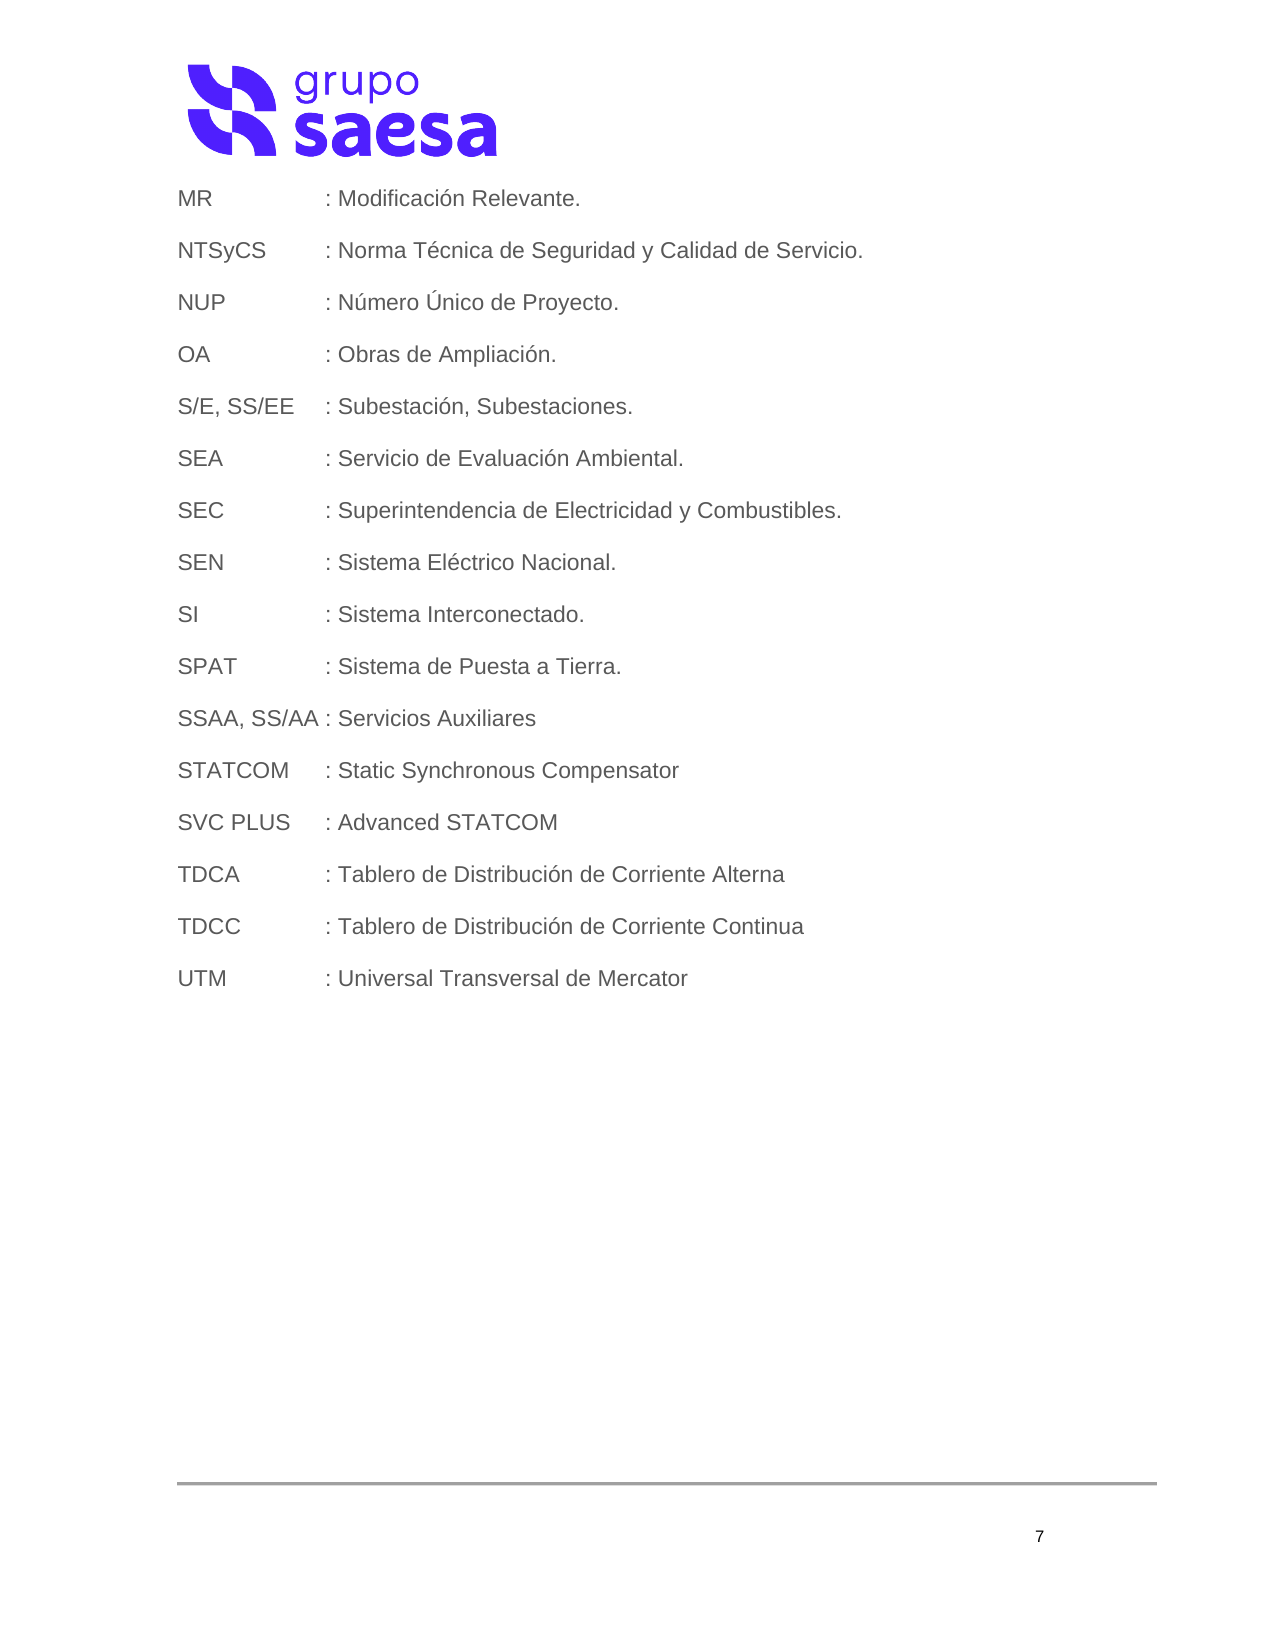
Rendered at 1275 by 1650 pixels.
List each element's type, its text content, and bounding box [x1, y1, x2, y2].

text SEN : Sistema Eléctrico Nacional. [177, 549, 1157, 575]
text NTSyCS : Norma Técnica de Seguridad y Calidad de Servicio. [177, 237, 1157, 263]
text TDCC : Tablero de Distribución de Corriente Continua [177, 913, 1157, 939]
text SI : Sistema Interconectado. [177, 601, 1157, 627]
text SVC PLUS : Advanced STATCOM [177, 809, 1157, 835]
text SEC : Superintendencia de Electricidad y Combustibles. [177, 497, 1157, 523]
text TDCA : Tablero de Distribución de Corriente Alterna [177, 861, 1157, 887]
text S/E, SS/EE : Subestación, Subestaciones. [177, 393, 1157, 419]
text UTM : Universal Transversal de Mercator [177, 964, 1157, 991]
text SSAA, SS/AA : Servicios Auxiliares [177, 705, 1157, 731]
text SPAT : Sistema de Puesta a Tierra. [177, 653, 1157, 679]
text OA : Obras de Ampliación. [177, 341, 1157, 367]
text NUP : Número Único de Proyecto. [177, 289, 1157, 315]
picture [177, 56, 506, 160]
text MR : Modificación Relevante. [177, 185, 1157, 211]
text STATCOM : Static Synchronous Compensator [177, 757, 1157, 783]
text SEA : Servicio de Evaluación Ambiental. [177, 445, 1157, 471]
